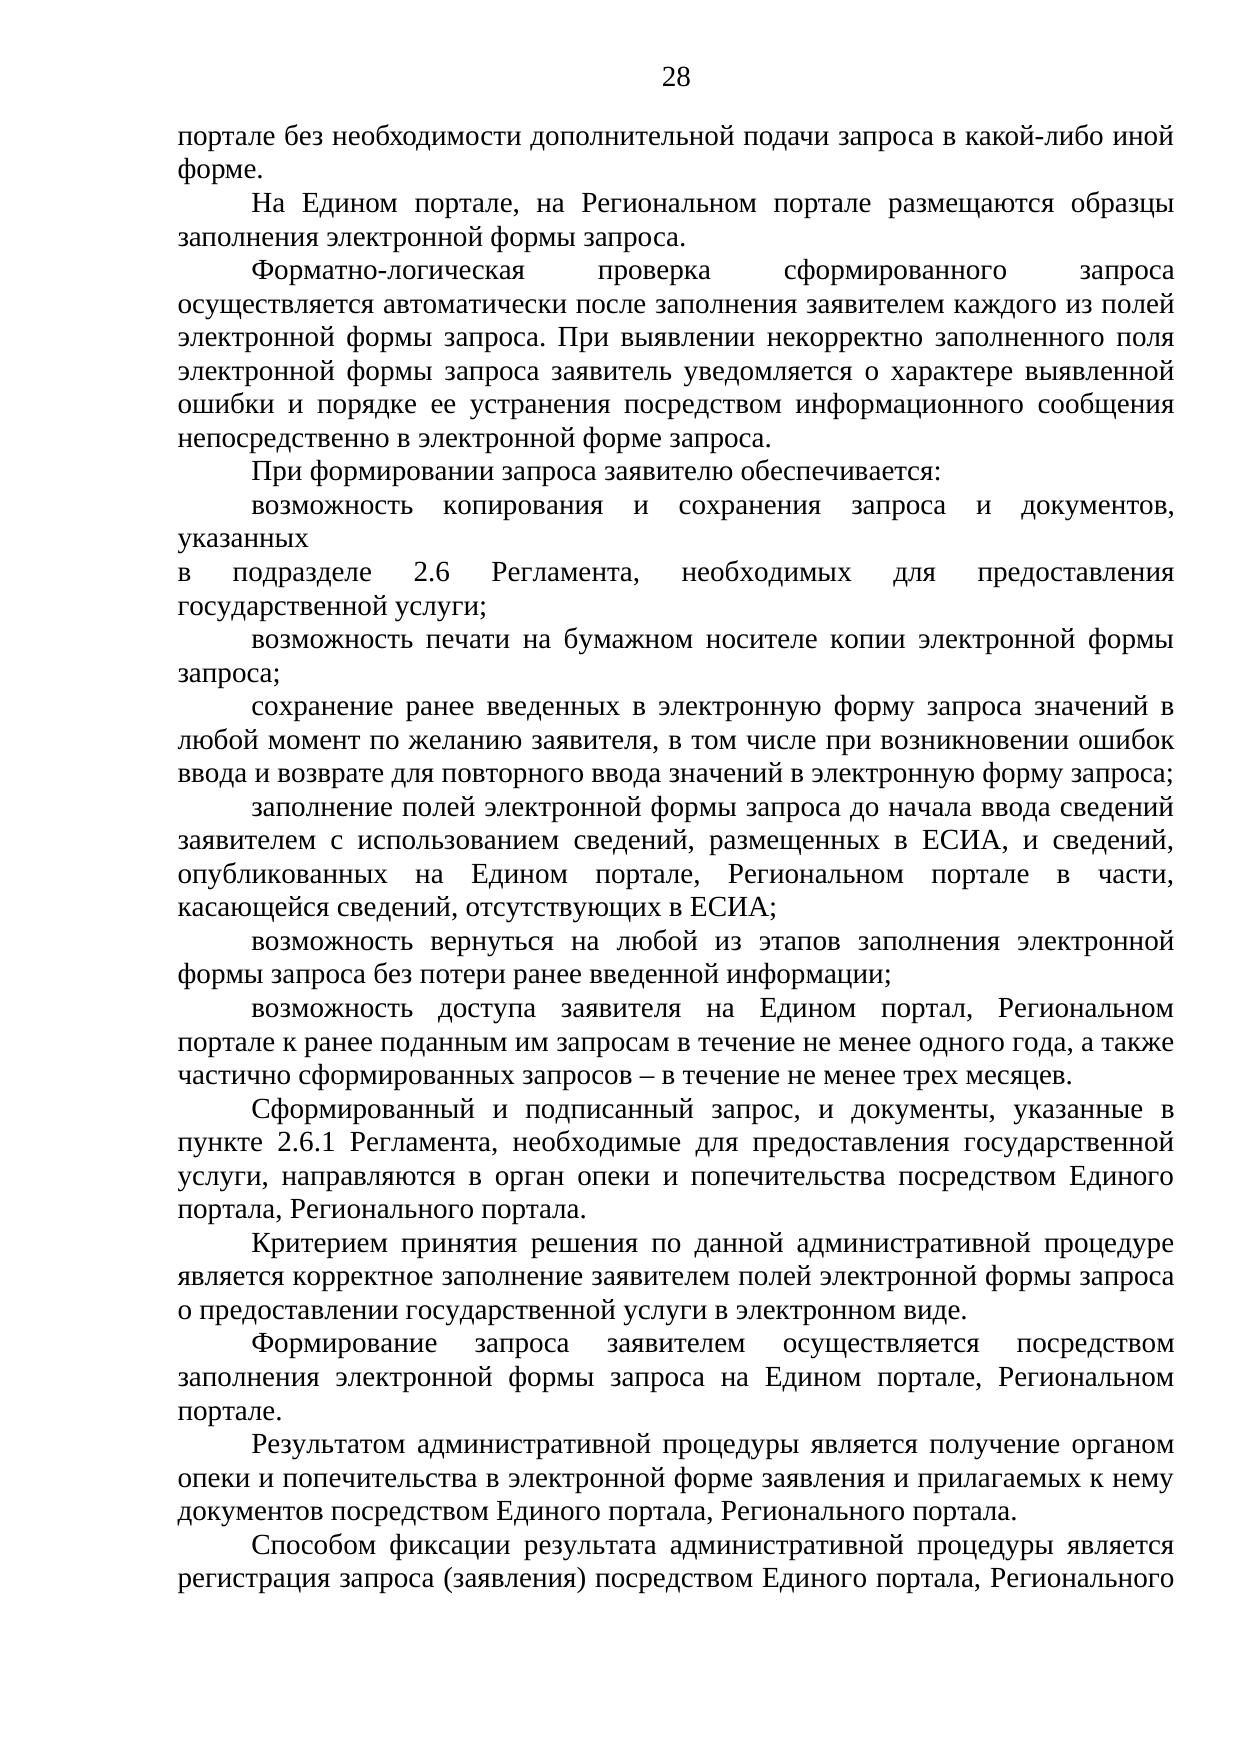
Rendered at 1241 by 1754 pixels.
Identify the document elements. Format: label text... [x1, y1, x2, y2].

text На Едином портале, на Региональном портале размещаются образцы заполнения электронной формы запроса. [177, 185, 1175, 252]
text возможность печати на бумажном носителе копии электронной формы запроса; [177, 621, 1175, 688]
text Сформированный и подписанный запрос, и документы, указанные в пункте 2.6.1 Регламента, необходимые для предоставления государственной услуги, направляются в орган опеки и попечительства посредством Единого портала, Регионального портала. [177, 1091, 1175, 1225]
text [177, 118, 1175, 185]
text возможность вернуться на любой из этапов заполнения электронной формы запроса без потери ранее введенной информации; [177, 923, 1175, 990]
text заполнение полей электронной формы запроса до начала ввода сведений заявителем с использованием сведений, размещенных в ЕСИА, и сведений, опубликованных на Едином портале, Региональном портале в части, касающейся сведений, отсутствующих в ЕСИА; [177, 789, 1175, 923]
text Результатом административной процедуры является получение органом опеки и попечительства в электронной форме заявления и прилагаемых к нему документов посредством Единого портала, Регионального портала. [177, 1426, 1175, 1527]
text Форматно-логическая проверка сформированного запроса осуществляется автоматически после заполнения заявителем каждого из полей электронной формы запроса. При выявлении некорректно заполненного поля электронной формы запроса заявитель уведомляется о характере выявленной ошибки и порядке ее устранения посредством информационного сообщения непосредственно в электронной форме запроса. [177, 252, 1175, 453]
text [177, 1527, 1175, 1594]
text Формирование запроса заявителем осуществляется посредством заполнения электронной формы запроса на Едином портале, Региональном портале. [177, 1326, 1175, 1426]
text При формировании запроса заявителю обеспечивается: [177, 453, 1175, 487]
text возможность копирования и сохранения запроса и документов, указанных [177, 487, 1175, 554]
text возможность доступа заявителя на Едином портал, Региональном портале к ранее поданным им запросам в течение не менее одного года, а также частично сформированных запросов – в течение не менее трех месяцев. [177, 990, 1175, 1091]
text сохранение ранее введенных в электронную форму запроса значений в любой момент по желанию заявителя, в том числе при возникновении ошибок ввода и возврате для повторного ввода значений в электронную форму запроса; [177, 688, 1175, 789]
text в подразделе 2.6 Регламента, необходимых для предоставления государственной услуги; [177, 554, 1175, 621]
text Критерием принятия решения по данной административной процедуре является корректное заполнение заявителем полей электронной формы запроса о предоставлении государственной услуги в электронном виде. [177, 1225, 1175, 1326]
